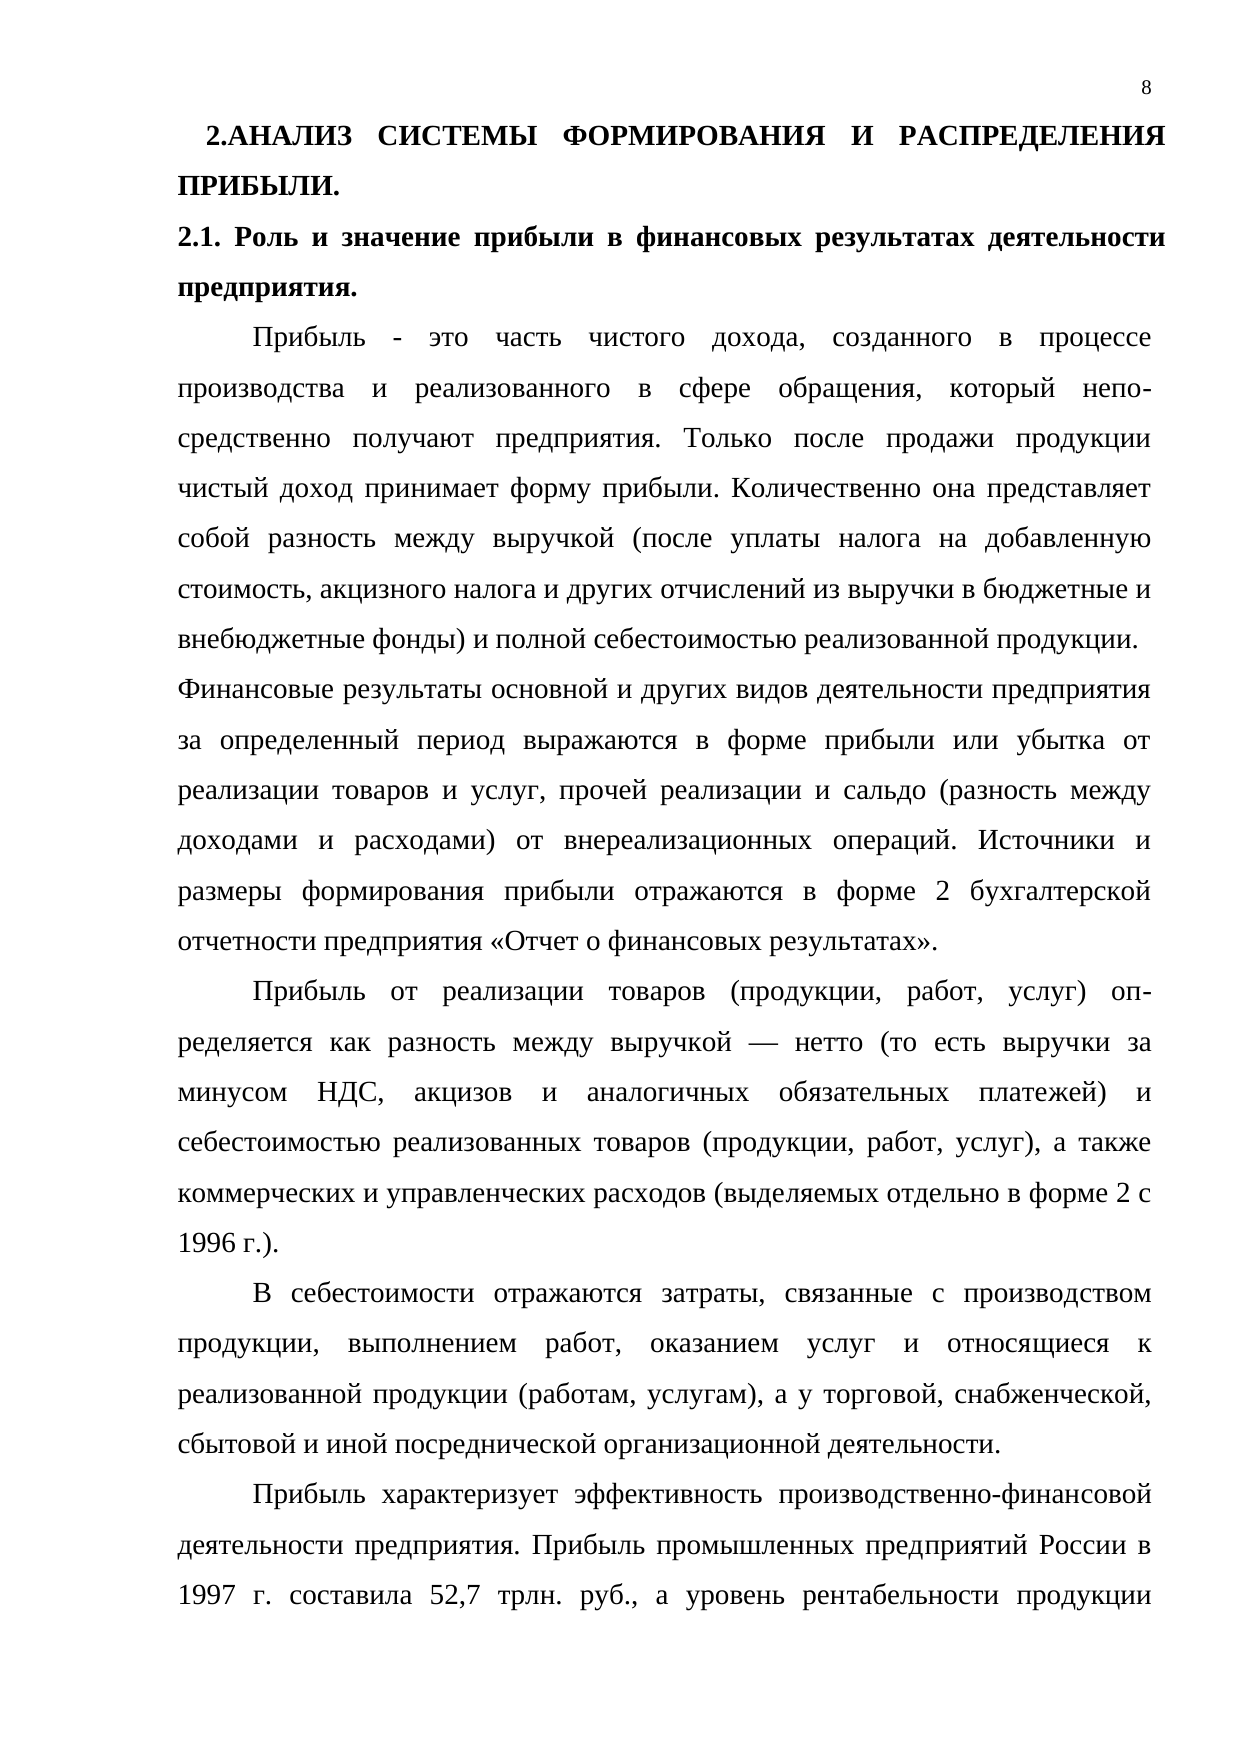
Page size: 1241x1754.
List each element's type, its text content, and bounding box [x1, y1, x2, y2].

text Финансовые результаты основной и других видов деятельности предприятия за определенный период выражаются в форме прибыли или убытка от реализации товаров и услуг, прочей реализации и сальдо (разность между доходами и расходами) от внереализационных операций. Источники и размеры формирования прибыли отражаются в форме 2 бухгалтерской отчетности предприятия «Отчет о финансовых результатах». [177, 672, 1152, 957]
text 2.Анализ системы формирования и распределения прибыли. [177, 118, 1166, 202]
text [177, 1477, 1152, 1611]
text 2.1. Роль и значение прибыли в финансовых результатах деятельности предприятия. [177, 219, 1166, 303]
text В себестоимости отражаются затраты, связанные с производством продукции, выполнением работ, оказанием услуг и относящиеся к реализованной продукции (работам, услугам), а у торговой, снабженческой, сбытовой и иной посреднической организационной деятельности. [177, 1275, 1152, 1460]
text Прибыль - это часть чистого дохода, созданного в процессе производства и реализованного в сфере обращения, который непосредственно получают предприятия. Только после продажи продукции чистый доход принимает форму прибыли. Количественно она представляет собой разность между выручкой (после уплаты налога на добавленную стоимость, акцизного налога и других отчислений из выручки в бюджетные и внебюджетные фонды) и полной себестоимостью реализованной продукции. [177, 319, 1152, 655]
text Прибыль от реализации товаров (продукции, работ, услуг) определяется как разность между выручкой — нетто (то есть выручки за минусом НДС, акцизов и аналогичных обязательных платежей) и себестоимостью реализованных товаров (продукции, работ, услуг), а также коммерческих и управленческих расходов (выделяемых отдельно в форме 2 с 1996 г.). [177, 973, 1152, 1258]
